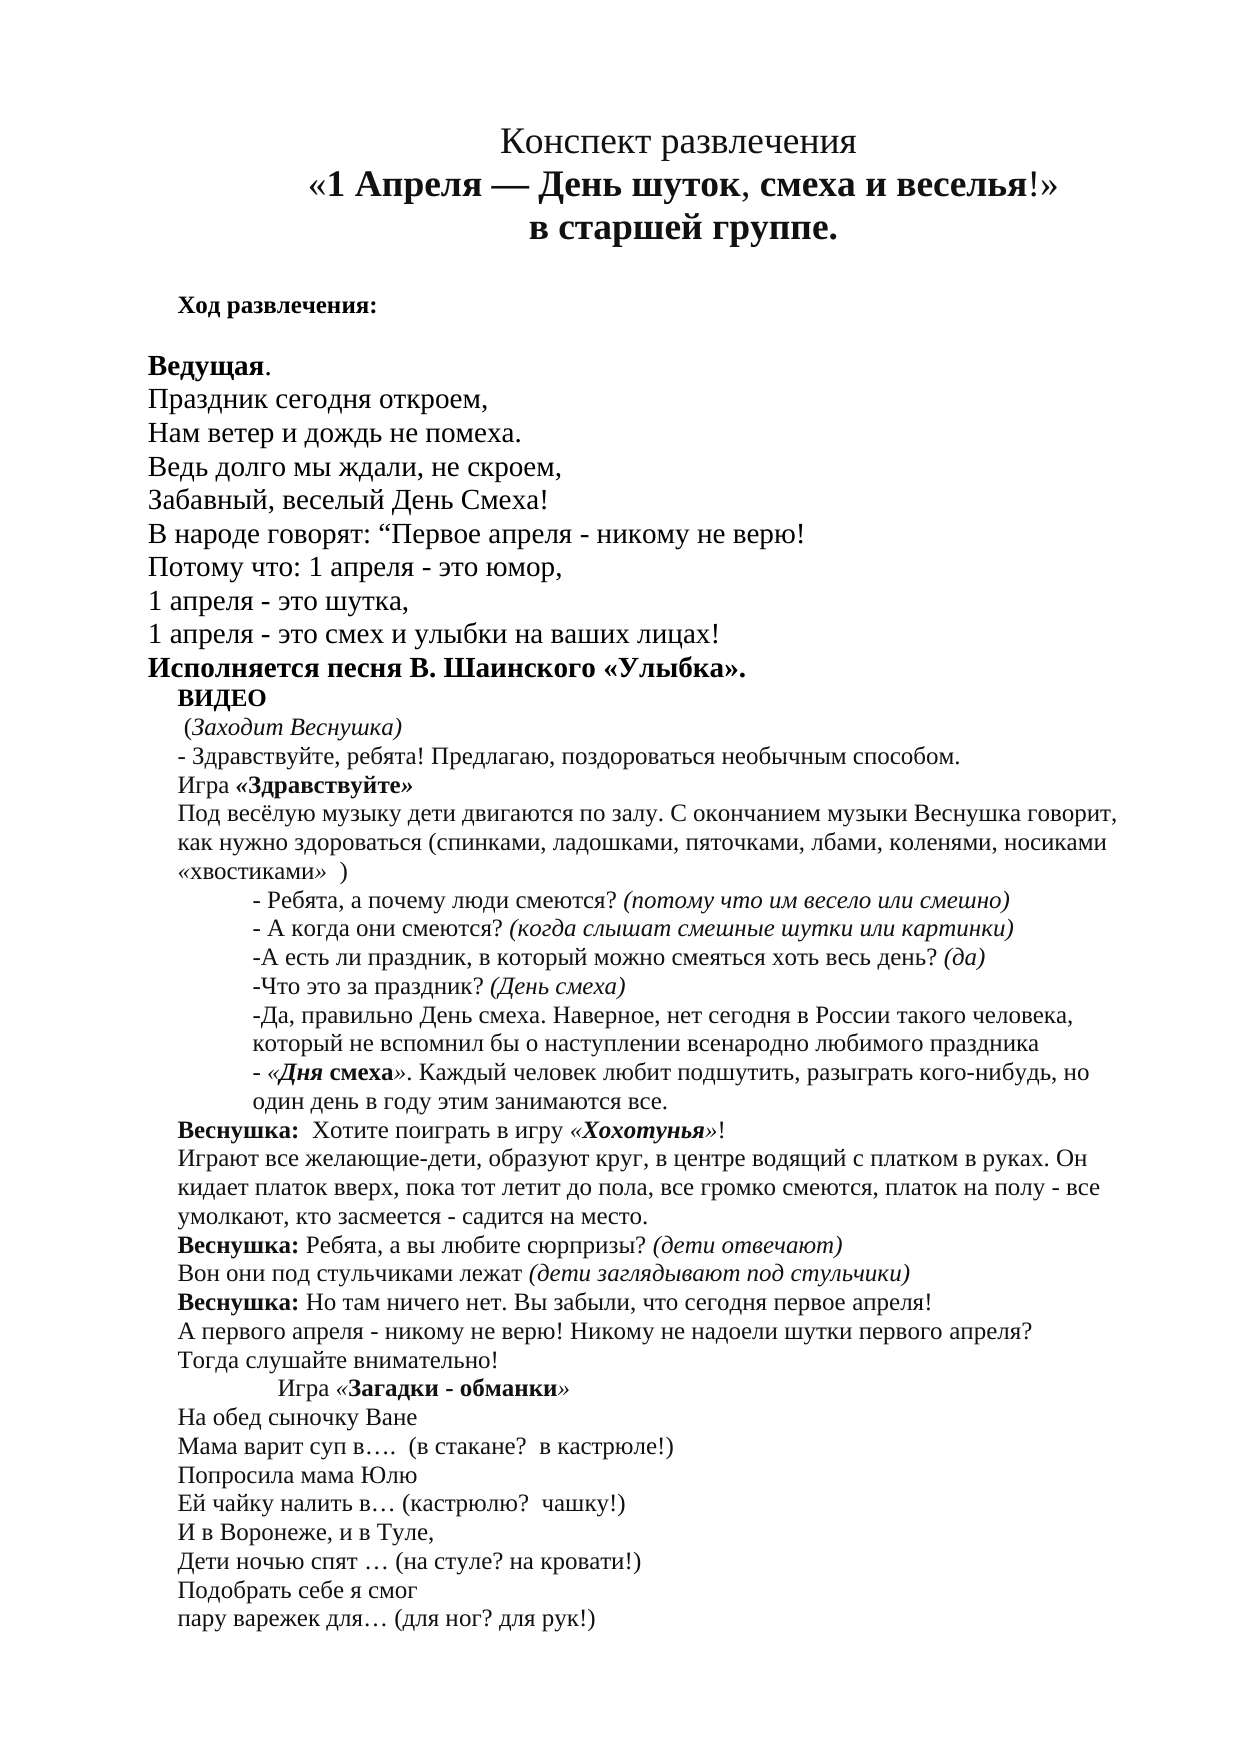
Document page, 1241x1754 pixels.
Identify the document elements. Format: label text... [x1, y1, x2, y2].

text Игра «Здравствуйте» [177, 770, 1152, 798]
text В народе говорят: “Первое апреля - никому не верю! [148, 516, 1152, 549]
text Тогда слушайте внимательно! [177, 1345, 1152, 1373]
text Конспект развлечения [177, 118, 1152, 161]
text Веснушка: Но там ничего нет. Вы забыли, что сегодня первое апреля! [177, 1287, 1152, 1316]
list -Что это за праздник? (День смеха) [252, 971, 1152, 1000]
list -Да, правильно День смеха. Наверное, нет сегодня в России такого человека, который не вспомнил бы о наступлении всенародно любимого праздника - «Дня смеха». Каждый человек любит подшутить, разыграть кого-нибудь, но один день в году этим занимаются все. [252, 1000, 1152, 1115]
text Игра «Загадки - обманки» [177, 1373, 1152, 1402]
text Дети ночью спят … (на стуле? на кровати!) [177, 1546, 1152, 1575]
text На обед сыночку Ване [177, 1402, 1152, 1431]
text Исполняется песня В. Шаинского «Улыбка». [148, 650, 1152, 683]
text 1 апреля - это шутка, [148, 583, 1152, 616]
text Под весёлую музыку дети двигаются по залу. С окончанием музыки Веснушка говорит, как нужно здороваться (спинками, ладошками, пяточками, лбами, коленями, носиками «хвостиками» ) [177, 798, 1152, 885]
text Играют все желающие-дети, образуют круг, в центре водящий с платком в руках. Он кидает платок вверх, пока тот летит до пола, все громко смеются, платок на полу - все умолкают, кто засмеется - садится на место. [177, 1143, 1152, 1230]
text Вон они под стульчиками лежат (дети заглядывают под стульчики) [177, 1258, 1152, 1287]
text Потому что: 1 апреля - это юмор, [148, 549, 1152, 583]
text Подобрать себе я смог [177, 1575, 1152, 1603]
text Веснушка: Хотите поиграть в игру «Хохотунья»! [177, 1115, 1152, 1143]
text ВИДЕО [177, 683, 1152, 712]
text Веснушка: Ребята, а вы любите сюрпризы? (дети отвечают) [177, 1230, 1152, 1258]
text И в Воронеже, и в Туле, [177, 1517, 1152, 1546]
text Забавный, веселый День Смеха! [148, 482, 1152, 516]
list -А есть ли праздник, в который можно смеяться хоть весь день? (да) [252, 942, 1152, 971]
text (Заходит Веснушка) [177, 712, 1152, 741]
text Ей чайку налить в… (кастрюлю? чашку!) [177, 1488, 1152, 1517]
text Ведь долго мы ждали, не скроем, [148, 449, 1152, 482]
text Праздник сегодня откроем, [148, 382, 1152, 415]
text Попросила мама Юлю [177, 1460, 1152, 1488]
text Ход развлечения: [177, 291, 1152, 319]
list - Ребята, а почему люди смеются? (потому что им весело или смешно) [252, 885, 1152, 913]
text - Здравствуйте, ребята! Предлагаю, поздороваться необычным способом. [177, 741, 1152, 770]
list - А когда они смеются? (когда слышат смешные шутки или картинки) [252, 913, 1152, 942]
text Нам ветер и дождь не помеха. [148, 415, 1152, 449]
text «1 Апреля — День шуток, смеха и веселья!» [177, 161, 1152, 204]
text Мама варит суп в…. (в стакане? в кастрюле!) [177, 1431, 1152, 1460]
text в старшей группе. [177, 204, 1152, 247]
text 1 апреля - это смех и улыбки на ваших лицах! [148, 616, 1152, 650]
text пару варежек для… (для ног? для рук!) [177, 1603, 1152, 1632]
text Ведущая. [148, 348, 1152, 382]
text А первого апреля - никому не верю! Никому не надоели шутки первого апреля? [177, 1316, 1152, 1345]
